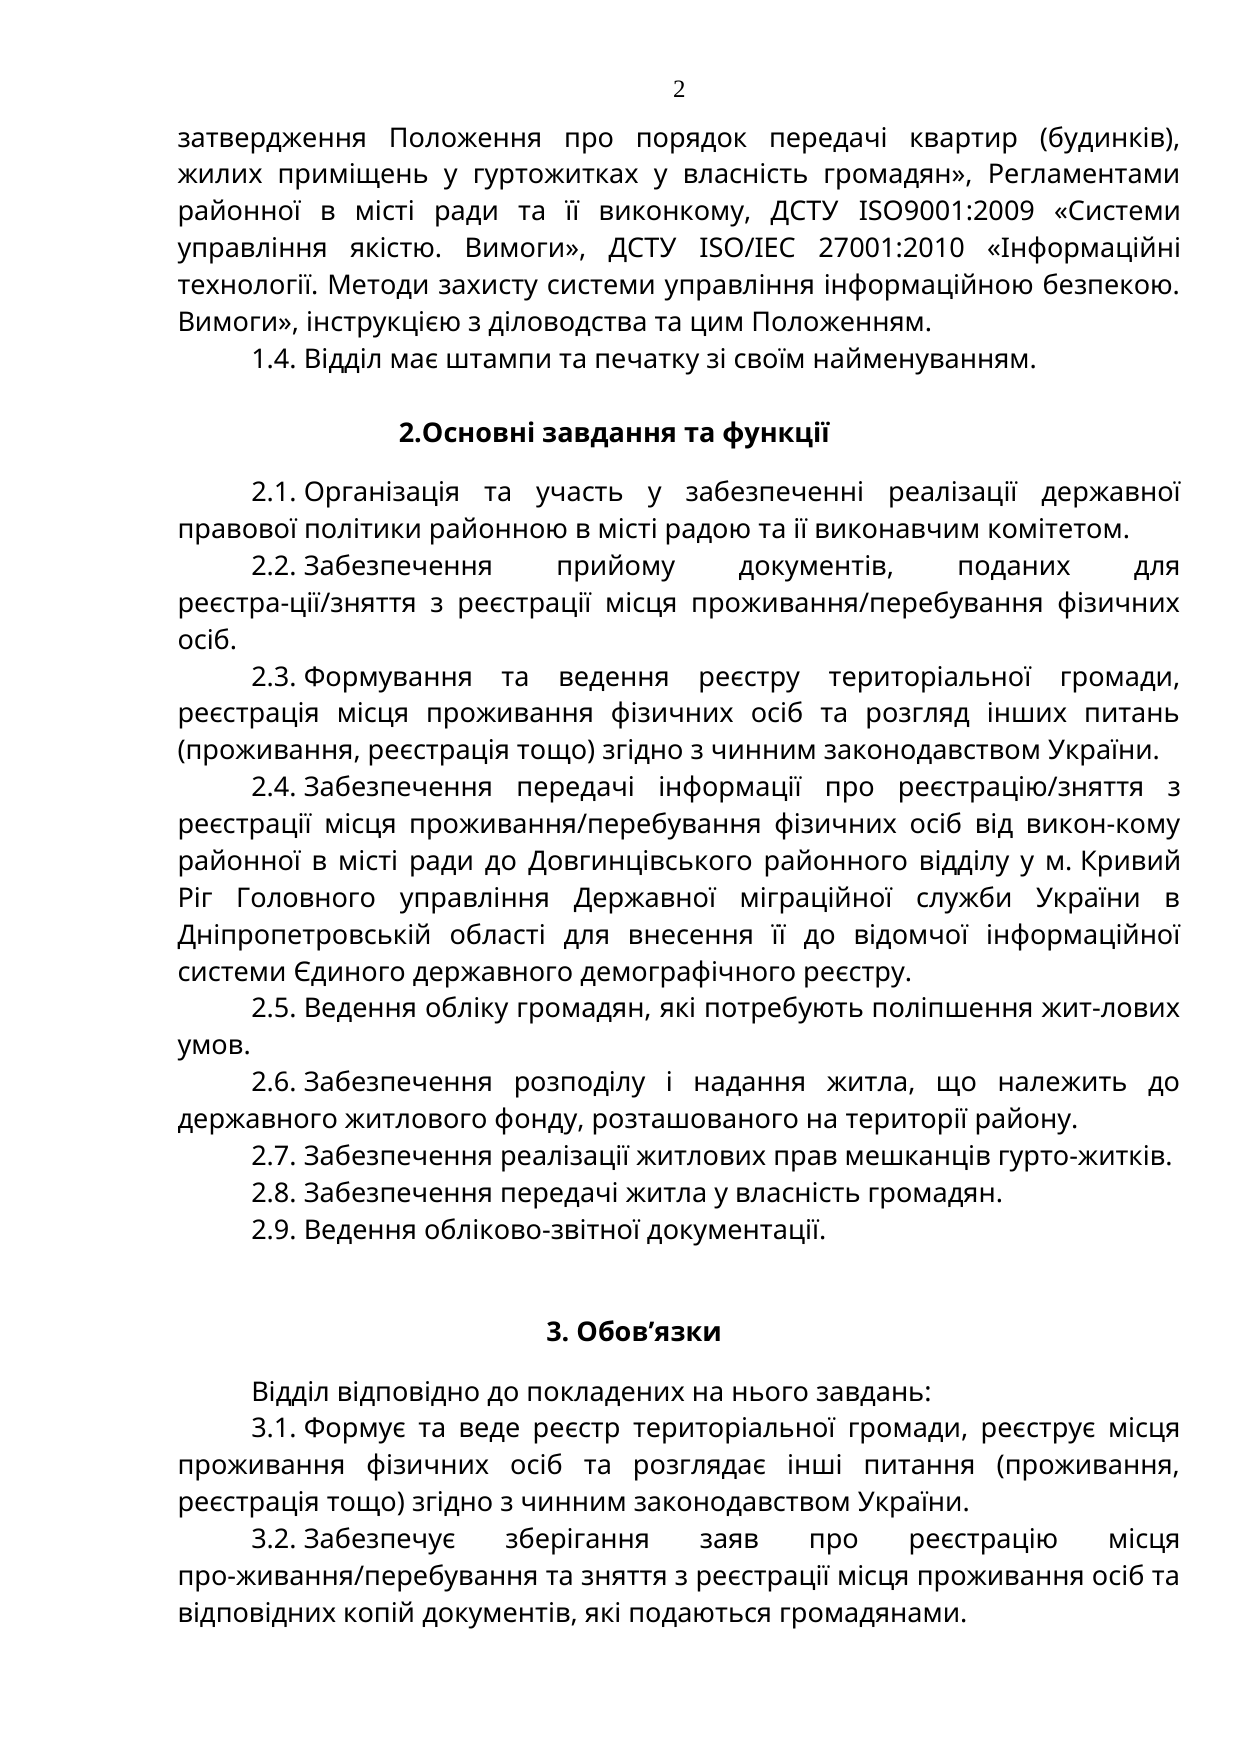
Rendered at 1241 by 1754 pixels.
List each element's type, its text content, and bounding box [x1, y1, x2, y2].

text 2.6. Забезпечення розподілу і надання житла, що належить до державного житлового фонду, розташованого на території району. [177, 1063, 1181, 1136]
text 2.Основні завдання та функції [325, 413, 1181, 450]
text 2.1. Організація та участь у забезпеченні реалізації державної правової політики районною в місті радою та ії виконавчим комітетом. [177, 473, 1181, 546]
text 2.4. Забезпечення передачі інформації про реєстрацію/зняття з реєстрації місця проживання/перебування фізичних осіб від викон-кому районної в місті ради до Довгинцівського районного відділу у м. Кривий Ріг Головного управління Державної міграційної служби України в Дніпропетровській області для внесення її до відомчої інформаційної системи Єдиного державного демографічного реєстру. [177, 768, 1181, 989]
text 3.2. Забезпечує зберігання заяв про реєстрацію місця про-живання/перебування та зняття з реєстрації місця проживання осіб та відповідних копій документів, які подаються громадянами. [177, 1519, 1181, 1630]
text 2.2. Забезпечення прийому документів, поданих для реєстра-ції/зняття з реєстрації місця проживання/перебування фізичних осіб. [177, 546, 1181, 657]
text 2.9. Ведення обліково-звітної документації. [177, 1210, 1181, 1247]
text Відділ відповідно до покладених на нього завдань: [177, 1372, 1181, 1409]
text 3.1. Формує та веде реєстр територіальної громади, реєструє місця проживання фізичних осіб та розглядає інші питання (проживання, реєстрація тощо) згідно з чинним законодавством України. [177, 1409, 1181, 1519]
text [177, 118, 1181, 339]
text 1.4. Відділ має штампи та печатку зі своїм найменуванням. [177, 339, 1181, 376]
text 3. Обов’язки [472, 1312, 1181, 1349]
text 2.5. Ведення обліку громадян, які потребують поліпшення жит-лових умов. [177, 989, 1181, 1063]
text 2.8. Забезпечення передачі житла у власність громадян. [177, 1173, 1181, 1210]
text 2.7. Забезпечення реалізації житлових прав мешканців гурто-житків. [177, 1136, 1181, 1173]
text 2.3. Формування та ведення реєстру територіальної громади, реєстрація місця проживання фізичних осіб та розгляд інших питань (проживання, реєстрація тощо) згідно з чинним законодавством України. [177, 657, 1181, 768]
